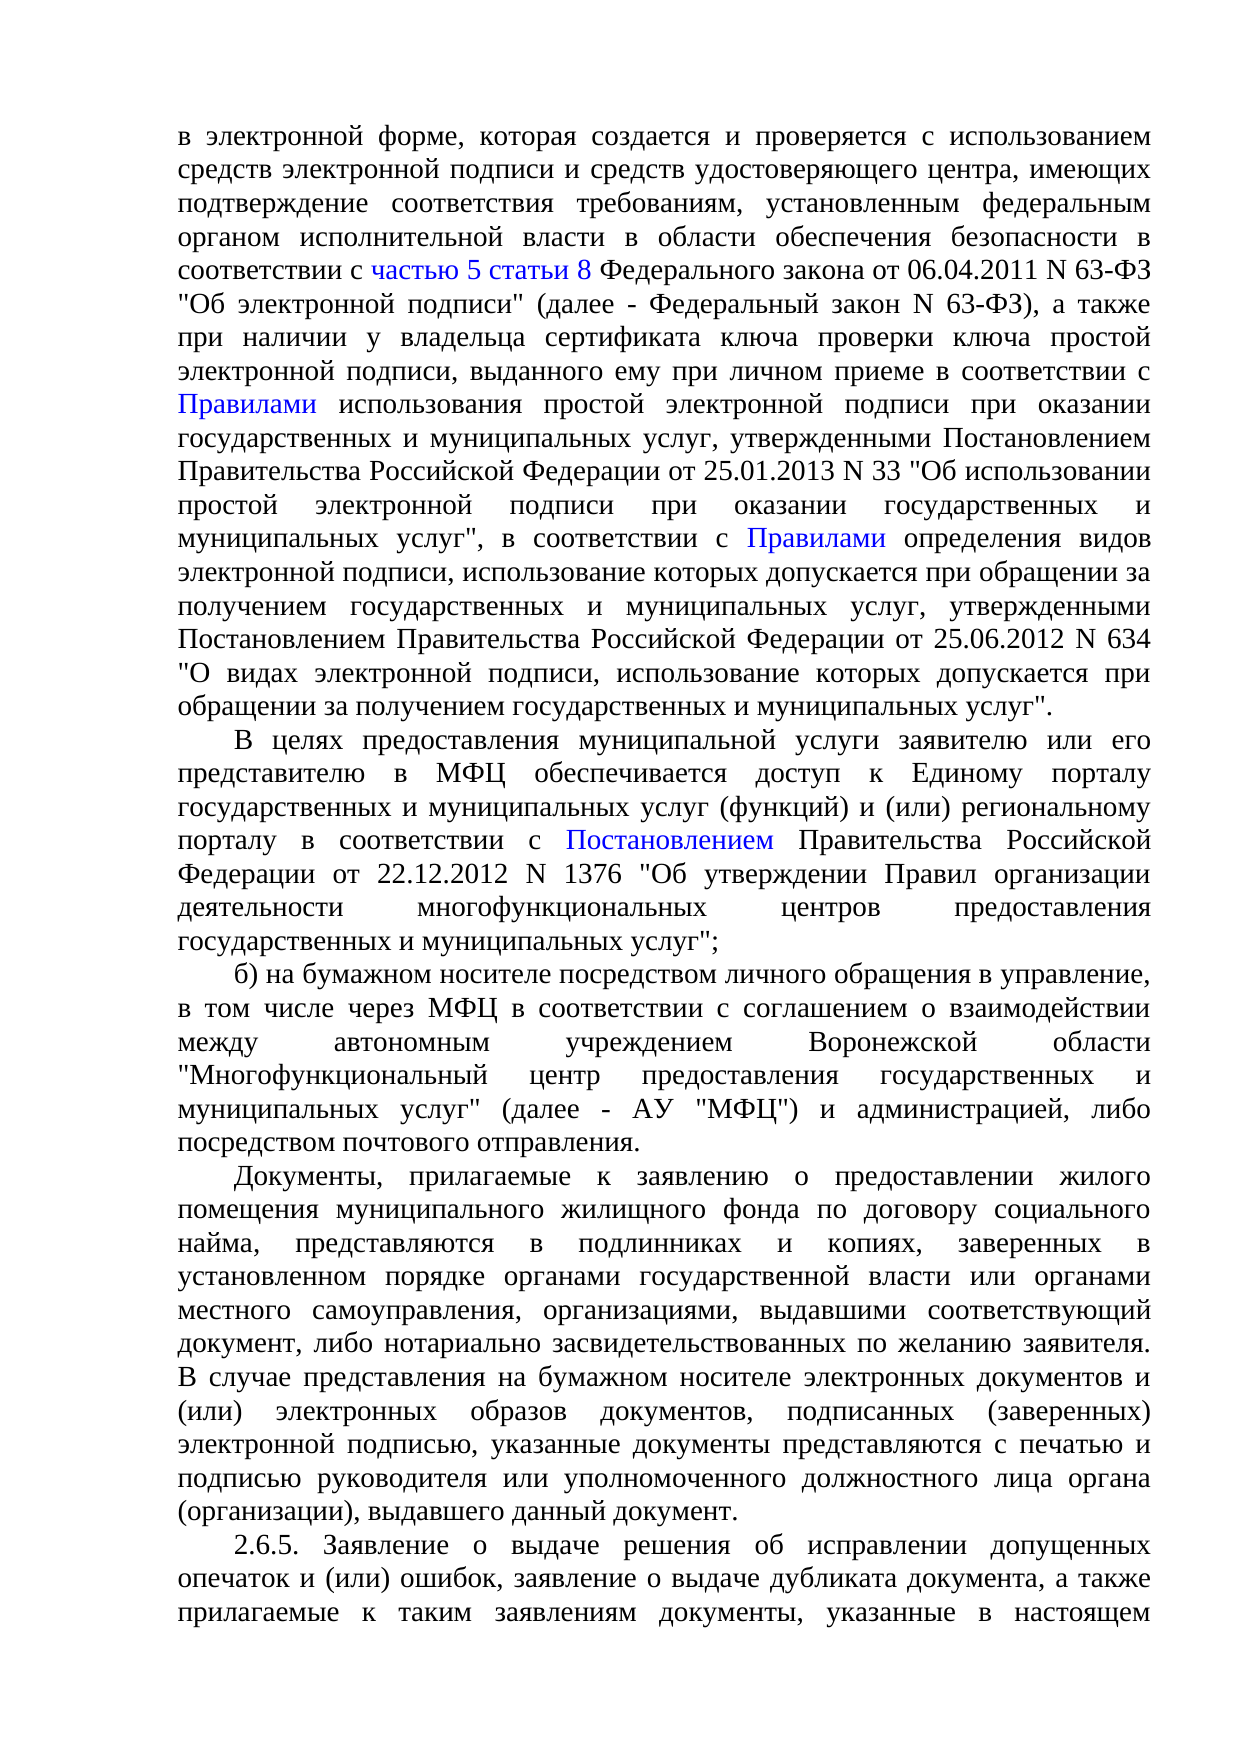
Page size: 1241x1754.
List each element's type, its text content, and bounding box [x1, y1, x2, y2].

text б) на бумажном носителе посредством личного обращения в управление, в том числе через МФЦ в соответствии с соглашением о взаимодействии между автономным учреждением Воронежской области "Многофункциональный центр предоставления государственных и муниципальных услуг" (далее - АУ "МФЦ") и администрацией, либо посредством почтового отправления. [177, 957, 1152, 1158]
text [177, 118, 1152, 722]
text Документы, прилагаемые к заявлению о предоставлении жилого помещения муниципального жилищного фонда по договору социального найма, представляются в подлинниках и копиях, заверенных в установленном порядке органами государственной власти или органами местного самоуправления, организациями, выдавшими соответствующий документ, либо нотариально засвидетельствованных по желанию заявителя. В случае представления на бумажном носителе электронных документов и (или) электронных образов документов, подписанных (заверенных) электронной подписью, указанные документы представляются с печатью и подписью руководителя или уполномоченного должностного лица органа (организации), выдавшего данный документ. [177, 1158, 1152, 1527]
text В целях предоставления муниципальной услуги заявителю или его представителю в МФЦ обеспечивается доступ к Единому порталу государственных и муниципальных услуг (функций) и (или) региональному порталу в соответствии с Постановлением Правительства Российской Федерации от 22.12.2012 N 1376 "Об утверждении Правил организации деятельности многофункциональных центров предоставления государственных и муниципальных услуг"; [177, 722, 1152, 957]
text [177, 1527, 1152, 1627]
